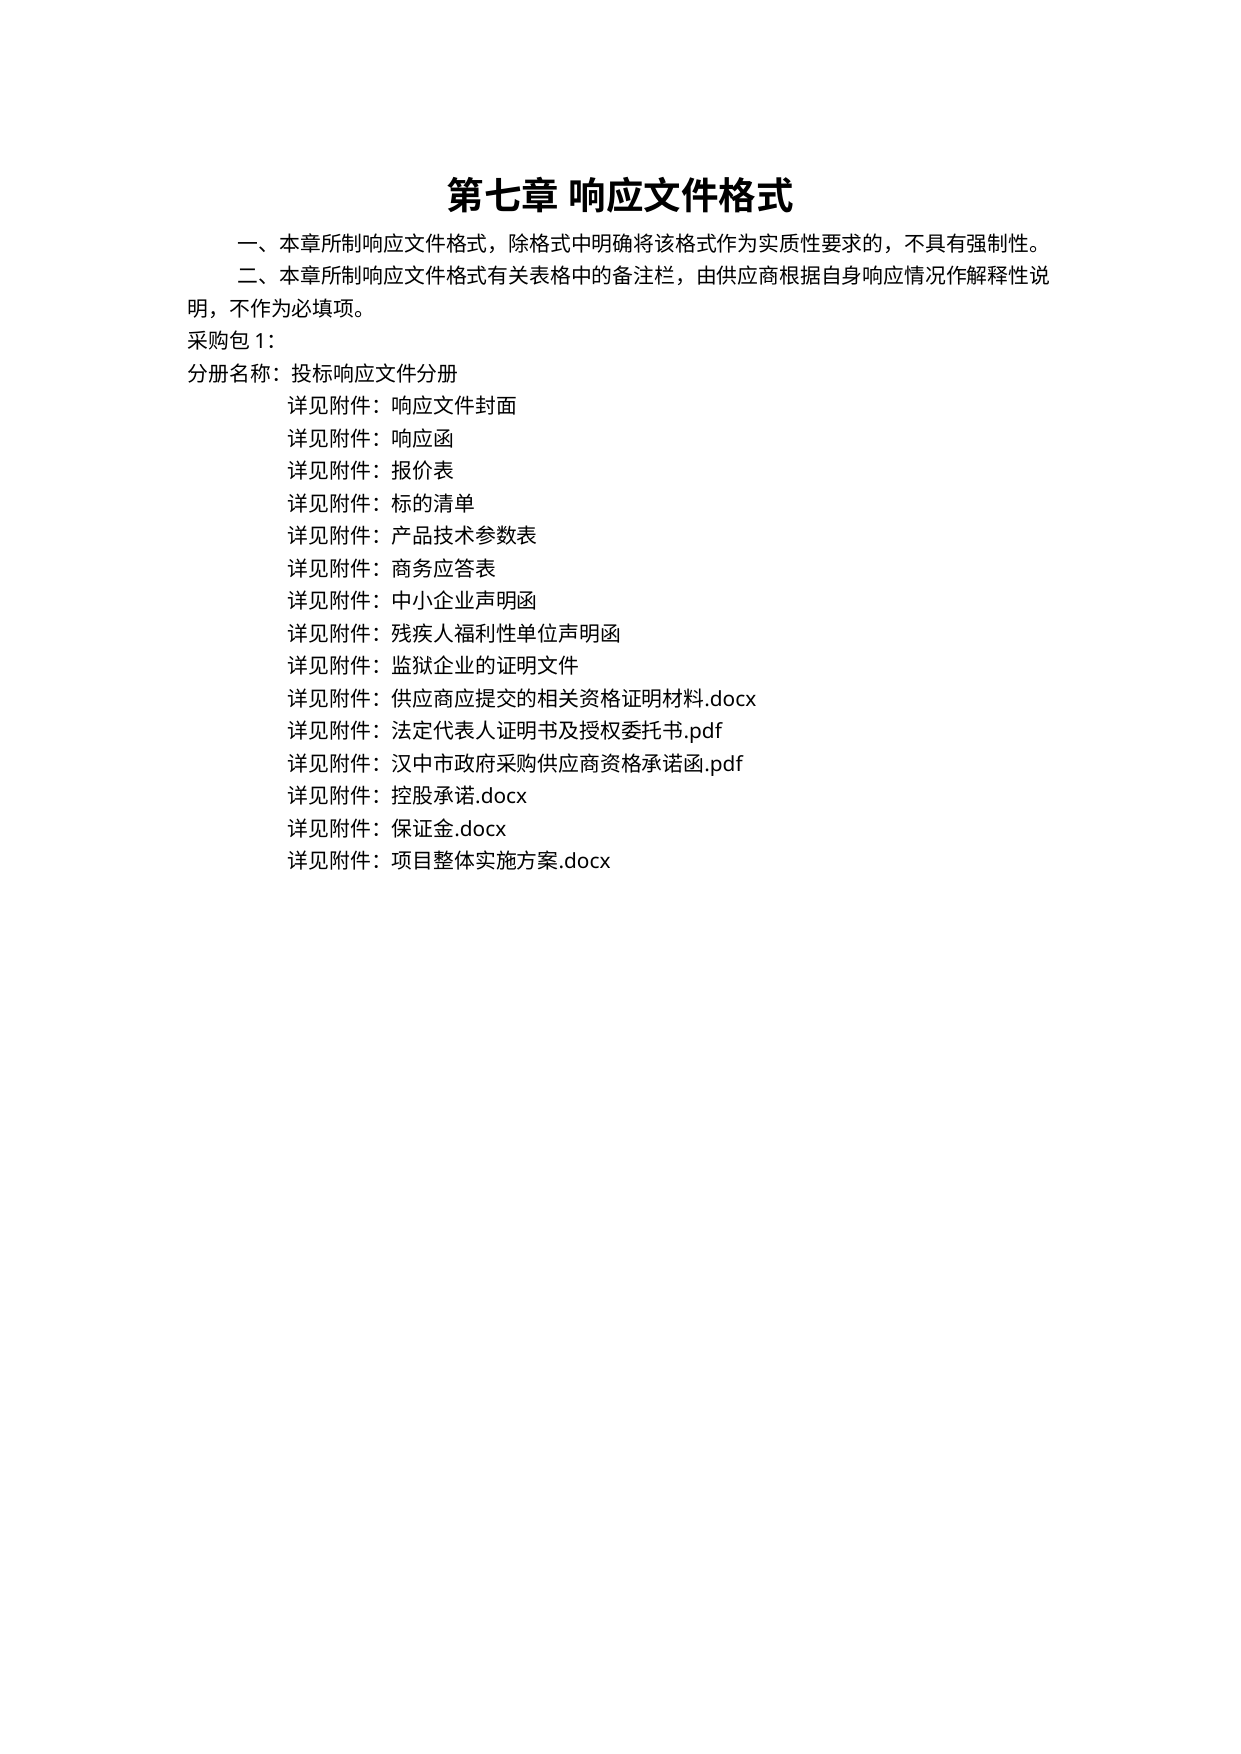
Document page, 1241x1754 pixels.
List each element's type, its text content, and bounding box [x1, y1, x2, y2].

text 二、本章所制响应文件格式有关表格中的备注栏，由供应商根据自身响应情况作解释性说明，不作为必填项。 [187, 259, 1053, 324]
text 第七章 响应文件格式 [187, 162, 1053, 227]
text 详见附件：法定代表人证明书及授权委托书.pdf [187, 714, 1053, 747]
text 详见附件：响应函 [187, 422, 1053, 454]
text 详见附件：响应文件封面 [187, 389, 1053, 422]
text 详见附件：项目整体实施方案.docx [187, 844, 1053, 877]
text 详见附件：中小企业声明函 [187, 584, 1053, 617]
text 详见附件：监狱企业的证明文件 [187, 649, 1053, 682]
text 详见附件：汉中市政府采购供应商资格承诺函.pdf [187, 747, 1053, 779]
text 详见附件：报价表 [187, 454, 1053, 487]
text 详见附件：供应商应提交的相关资格证明材料.docx [187, 682, 1053, 714]
text 详见附件：控股承诺.docx [187, 779, 1053, 812]
text 详见附件：标的清单 [187, 487, 1053, 519]
text 详见附件：商务应答表 [187, 552, 1053, 584]
text 详见附件：残疾人福利性单位声明函 [187, 617, 1053, 649]
text 一、本章所制响应文件格式，除格式中明确将该格式作为实质性要求的，不具有强制性。 [187, 227, 1053, 259]
text 详见附件：产品技术参数表 [187, 519, 1053, 552]
text 采购包1： [187, 324, 1053, 357]
text 详见附件：保证金.docx [187, 812, 1053, 844]
text 分册名称：投标响应文件分册 [187, 357, 1053, 389]
